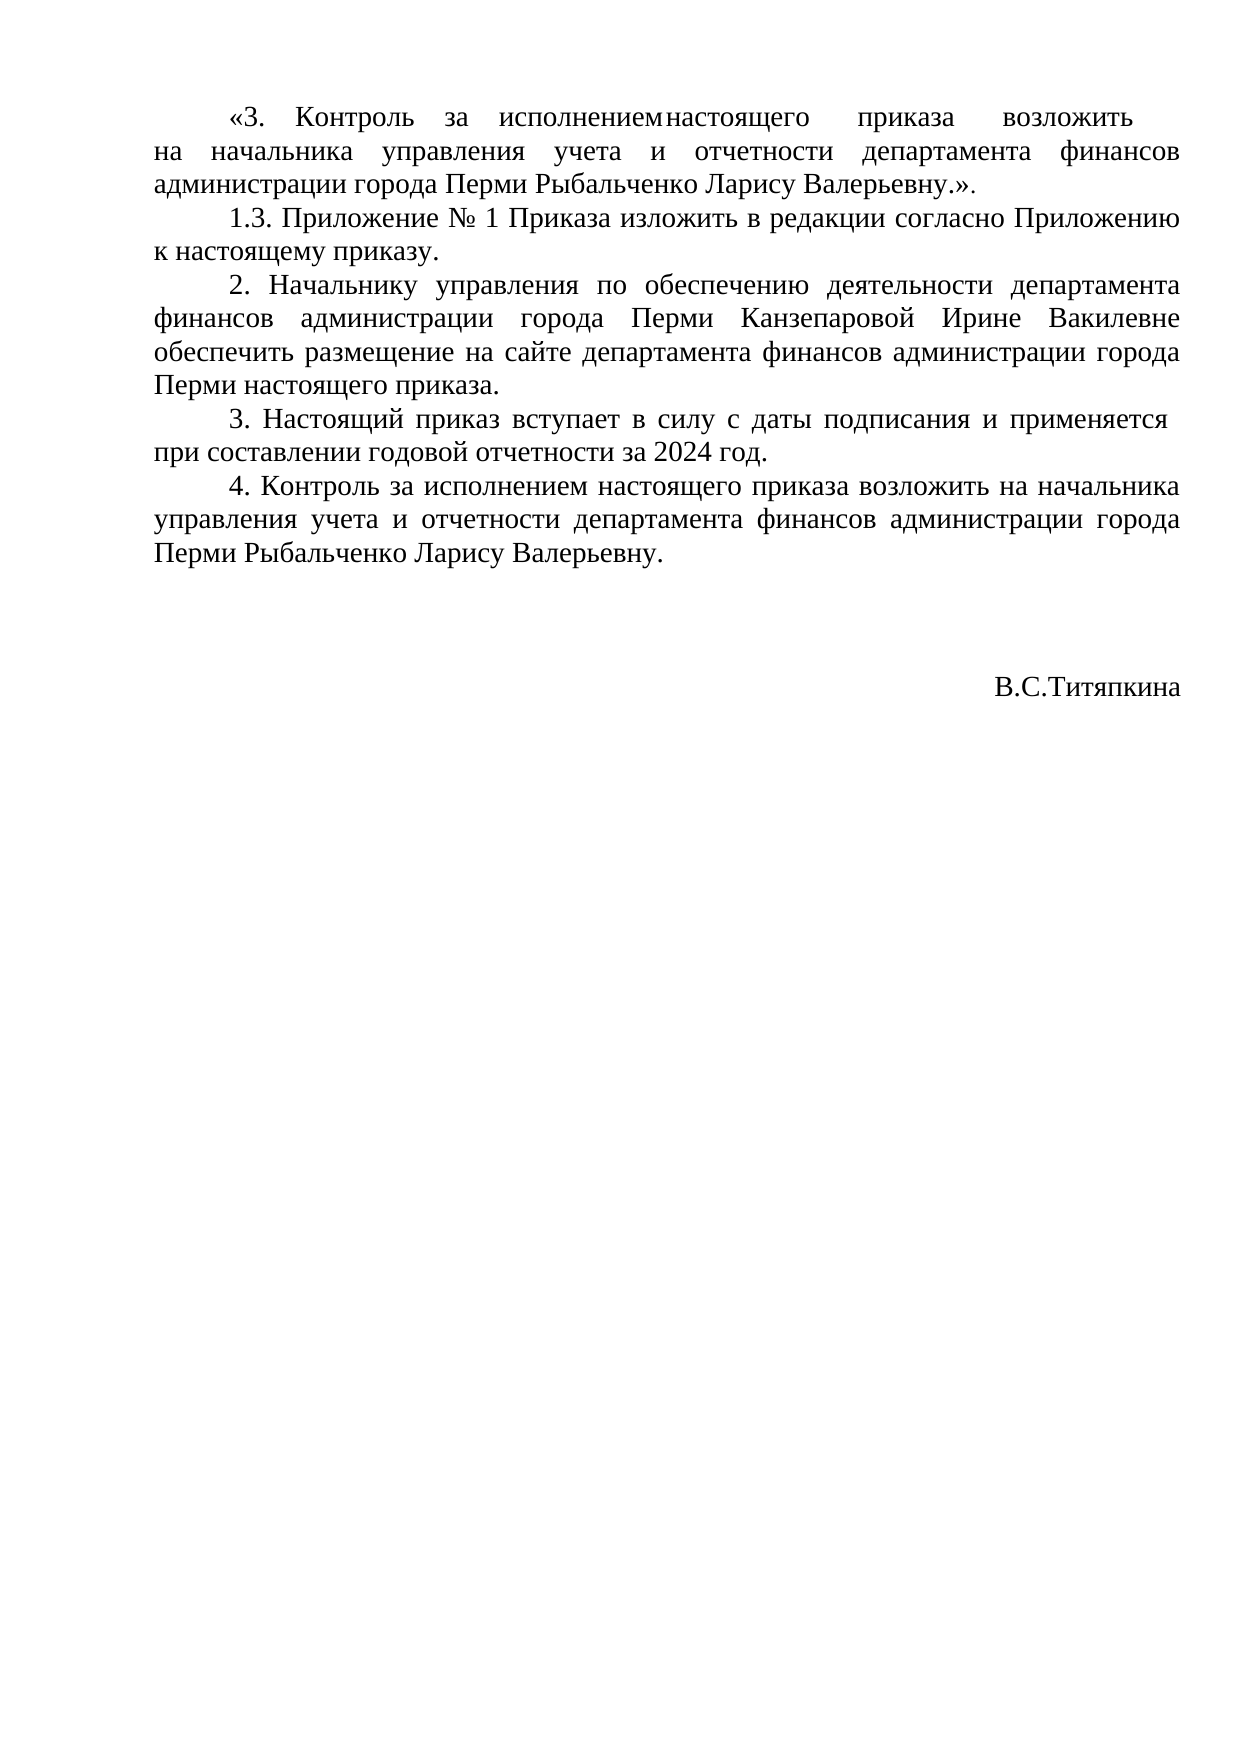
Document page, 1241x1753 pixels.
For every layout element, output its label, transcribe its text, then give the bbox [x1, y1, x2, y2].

text 4. Контроль за исполнением настоящего приказа возложить на начальника управления учета и отчетности департамента финансов администрации города Перми Рыбальченко Ларису Валерьевну. [154, 468, 1181, 569]
text 3. Настоящий приказ вступает в силу с даты подписания и применяется при составлении годовой отчетности за 2024 год. [154, 401, 1181, 468]
text 2. Начальнику управления по обеспечению деятельности департамента финансов администрации города Перми Канзепаровой Ирине Вакилевне обеспечить размещение на сайте департамента финансов администрации города Перми настоящего приказа. [154, 267, 1181, 401]
text 1.3. Приложение № 1 Приказа изложить в редакции согласно Приложению к настоящему приказу. [154, 200, 1181, 267]
text В.С.Титяпкина [154, 669, 1181, 703]
text «3. Контроль за исполнением настоящего приказа возложить на начальника управления учета и отчетности департамента финансов администрации города Перми Рыбальченко Ларису Валерьевну.». [154, 99, 1181, 200]
